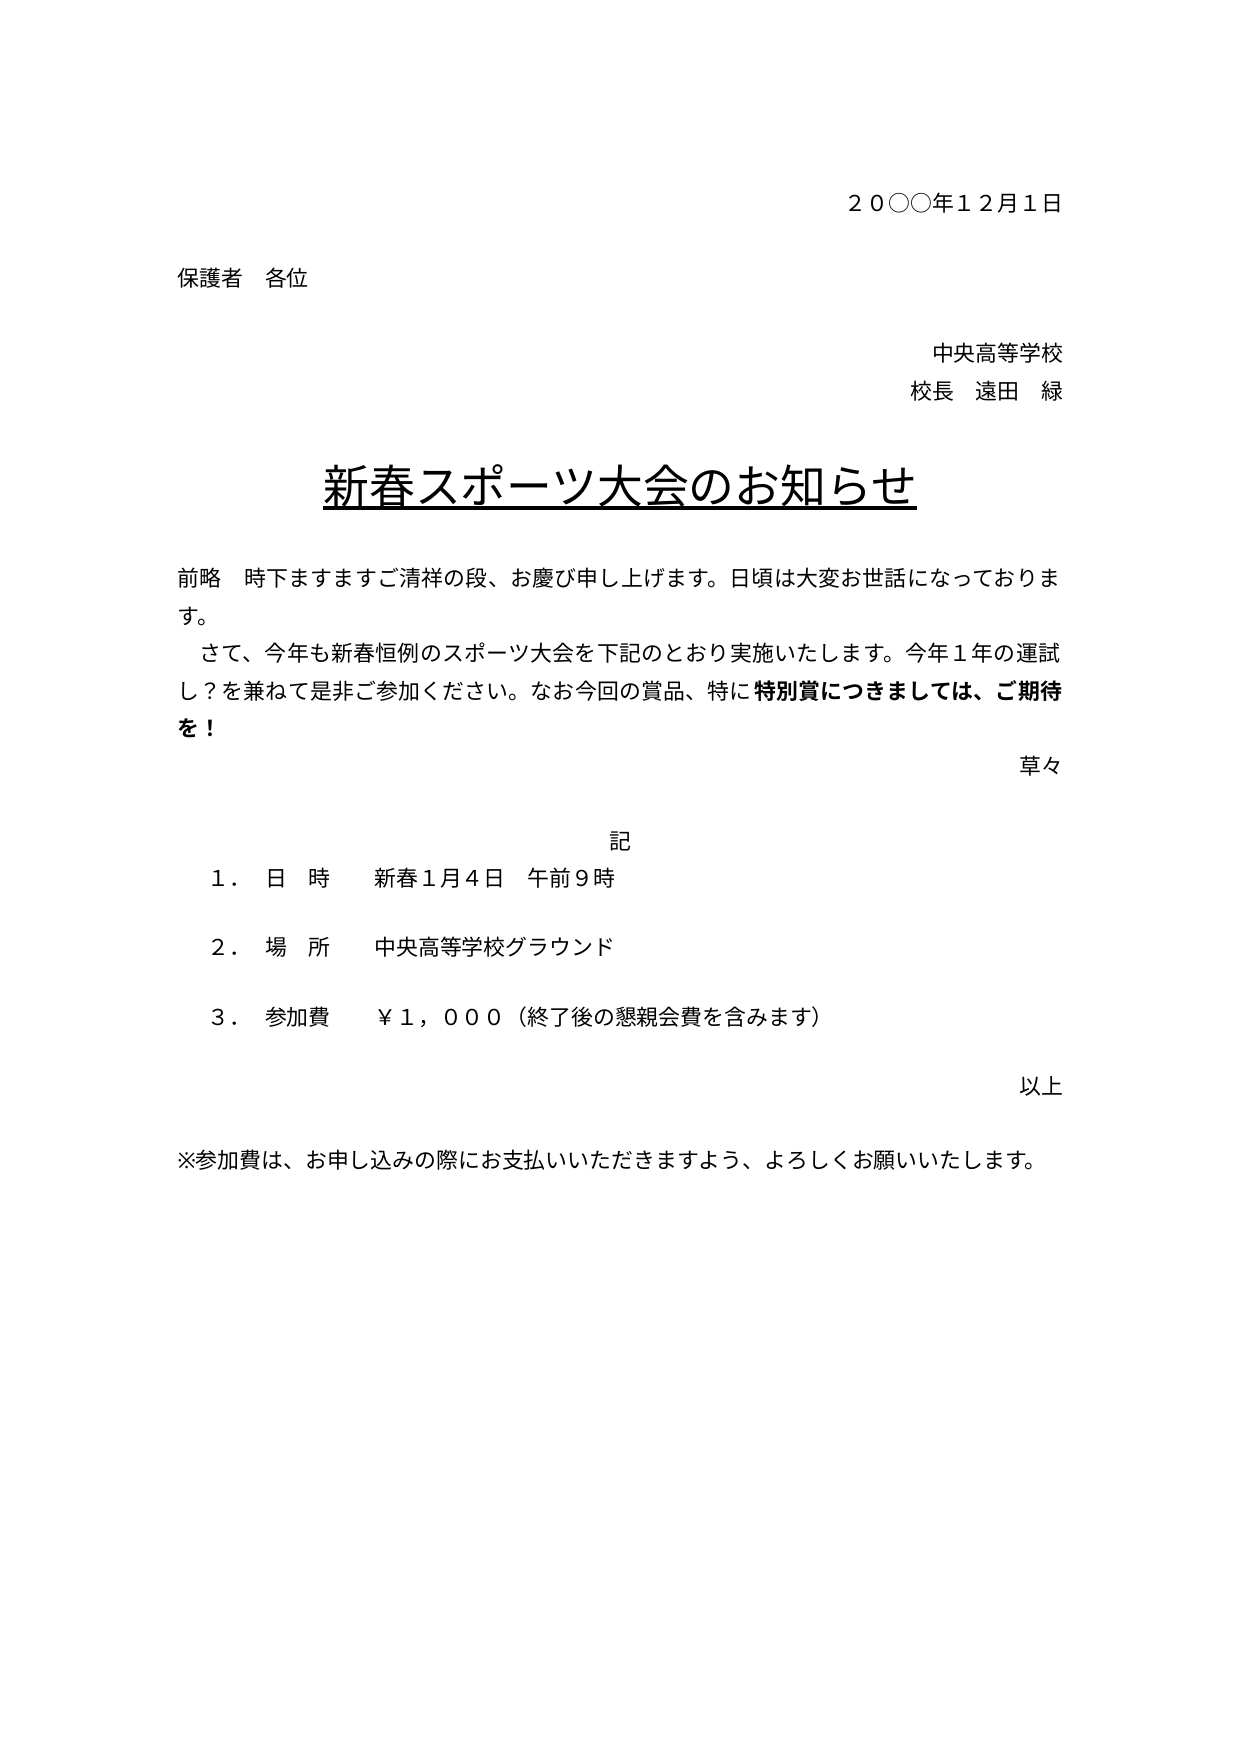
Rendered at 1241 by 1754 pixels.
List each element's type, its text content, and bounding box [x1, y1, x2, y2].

text 新春スポーツ大会のお知らせ [177, 446, 1063, 521]
text 校長 遠田 緑 [177, 371, 1063, 408]
list 参加費 ￥１，０００（終了後の懇親会費を含みます） [207, 997, 1063, 1034]
text 中央高等学校 [177, 333, 1063, 371]
text ２０○○年１２月１日 [177, 183, 1063, 221]
text 前略 時下ますますご清祥の段、お慶び申し上げます。日頃は大変お世話になっております。 [177, 558, 1063, 633]
text さて、今年も新春恒例のスポーツ大会を下記のとおり実施いたします。今年１年の運試し？を兼ねて是非ご参加ください。なお今回の賞品、特に特別賞につきましては、ご期待を！ [177, 633, 1063, 746]
text 以上 [177, 1066, 1063, 1103]
subtitle 記 [177, 821, 1063, 858]
list 場 所 中央高等学校グラウンド [207, 927, 1063, 965]
text 草々 [177, 746, 1063, 783]
text 保護者 各位 [177, 258, 1063, 296]
list 日 時 新春１月４日 午前９時 [207, 858, 1063, 896]
text ※参加費は、お申し込みの際にお支払いいただきますよう、よろしくお願いいたします。 [177, 1141, 1063, 1178]
